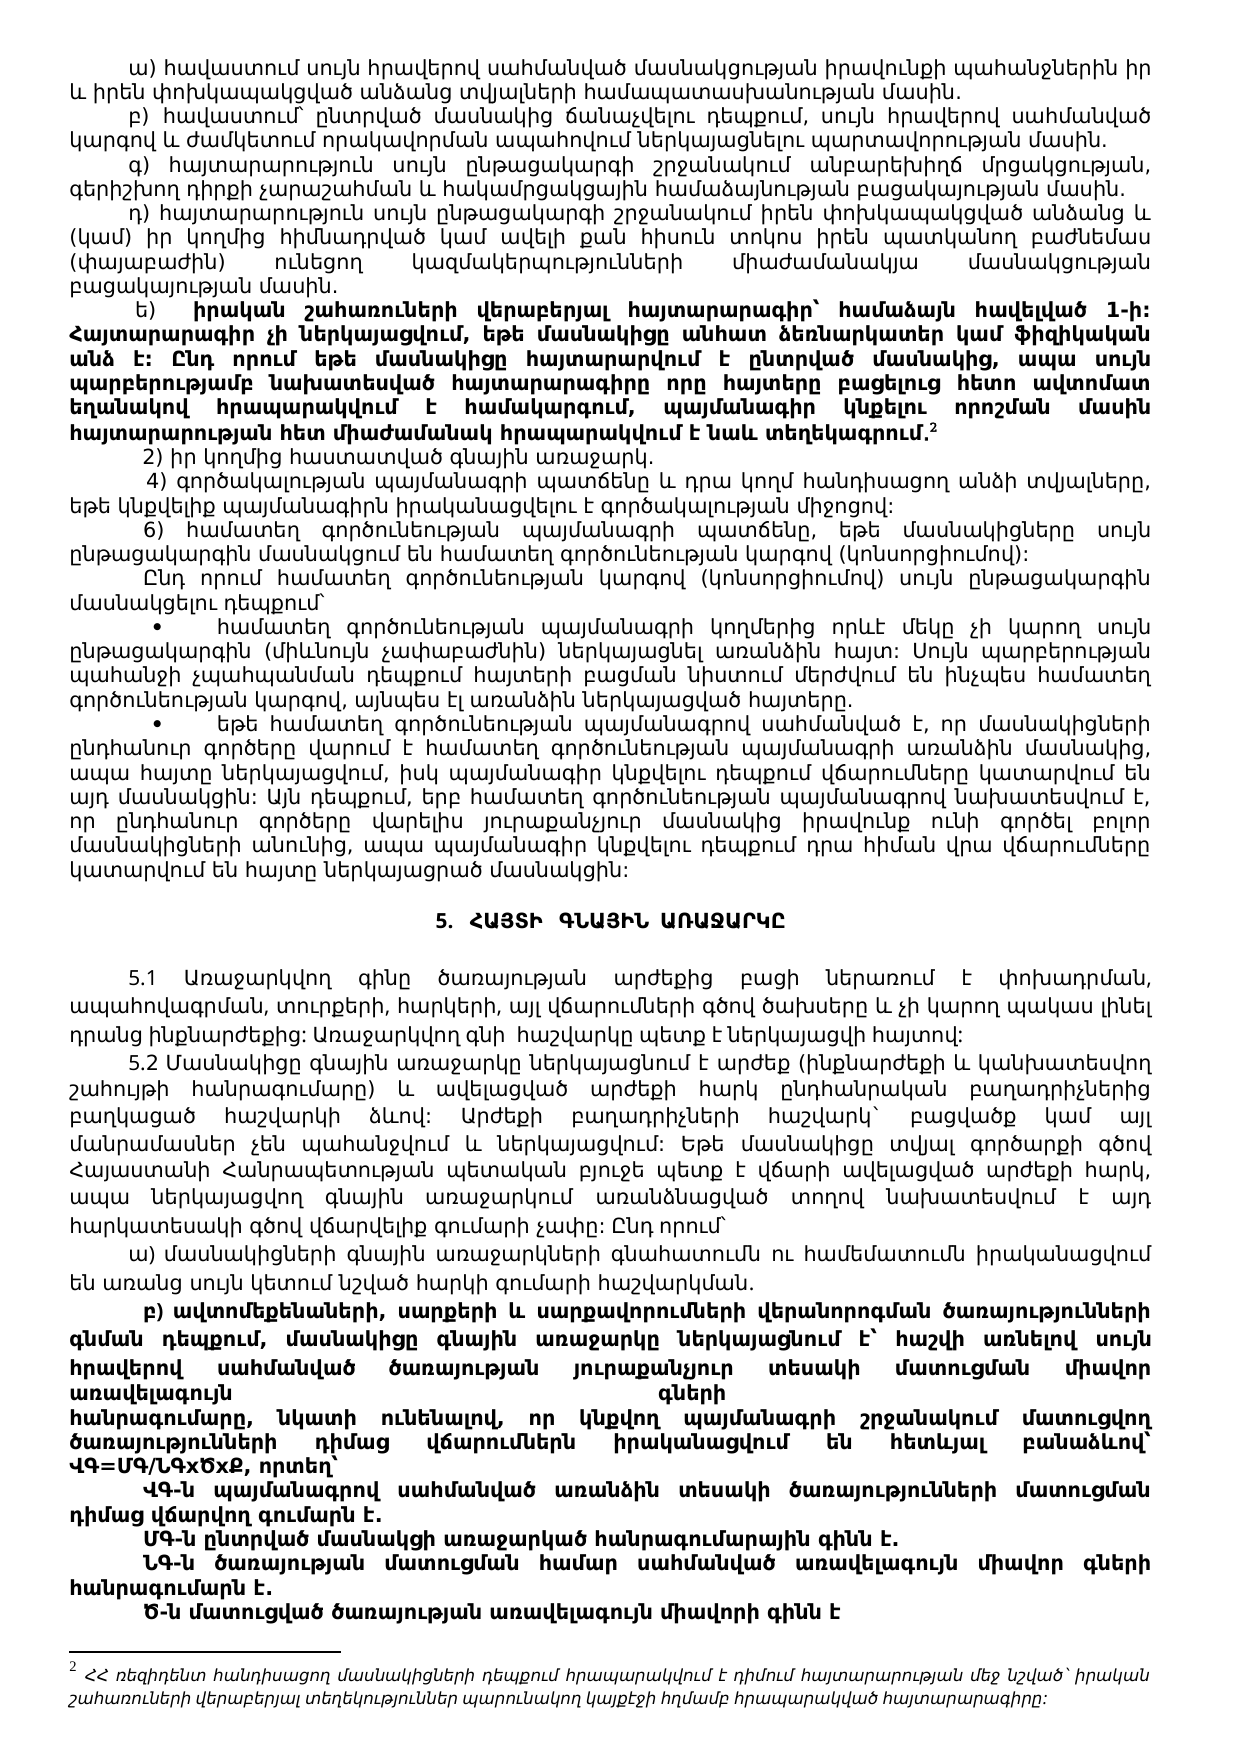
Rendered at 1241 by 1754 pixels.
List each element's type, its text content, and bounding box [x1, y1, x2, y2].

text բ) ավտոմեքենաների, սարքերի և սարքավորումների վերանորոգման ծառայությունների գնման դեպքում, մասնակիցը գնային առաջարկը ներկայացնում է՝ հաշվի առնելով սույն հրավերով սահմանված ծառայության յուրաքանչյուր տեսակի մատուցման միավոր առավելագույն գների հանրագումարը, նկատի ունենալով, որ կնքվող պայմանագրի շրջանակում մատուցվող ծառայությունների դիմաց վճարումներն իրականացվում են հետևյալ բանաձևով՝ ՎԳ=ՄԳ/ՆԳxԾxՔ, որտեղ՝ [69, 1296, 1152, 1478]
list եթե համատեղ գործունեության պայմանագրով սահմանված է, որ մասնակիցների ընդհանուր գործերը վարում է համատեղ գործունեության պայմանագրի առանձին մասնակից, ապա հայտը ներկայացվում, իսկ պայմանագիր կնքվելու դեպքում վճարումները կատարվում են այդ մասնակցին: Այն դեպքում, երբ համատեղ գործունեության պայմանագրով նախատեսվում է, որ ընդհանուր գործերը վարելիս յուրաքանչյուր մասնակից իրավունք ունի գործել բոլոր մասնակիցների անունից, ապա պայմանագիր կնքվելու դեպքում դրա հիման վրա վճարումները կատարվում են հայտը ներկայացրած մասնակցին: [69, 712, 1152, 882]
list համատեղ գործունեության պայմանագրի կողմերից որևէ մեկը չի կարող սույն ընթացակարգին (միևնույն չափաբաժնին) ներկայացնել առանձին հայտ: Սույն պարբերության պահանջի չպահպանման դեպքում հայտերի բացման նիստում մերժվում են ինչպես համատեղ գործունեության կարգով, այնպես էլ առանձին ներկայացված հայտերը. [69, 615, 1152, 712]
text ա) մասնակիցների գնային առաջարկների գնահատումն ու համեմատումն իրականացվում են առանց սույն կետում նշված հարկի գումարի հաշվարկման. [69, 1239, 1152, 1296]
text 6) համատեղ գործունեության պայմանագրի պատճենը, եթե մասնակիցները սույն ընթացակարգին մասնակցում են համատեղ գործունեության կարգով (կոնսորցիումով): [69, 518, 1152, 566]
text 2) իր կողմից հաստատված գնային առաջարկ. [69, 445, 1152, 469]
text ե) իրական շահառուների վերաբերյալ հայտարարագիր՝ համաձայն հավելված 1-ի: Հայտարարագիր չի ներկայացվում, եթե մասնակիցը անհատ ձեռնարկատեր կամ ֆիզիկական անձ է: Ընդ որում եթե մասնակիցը հայտարարվում է ընտրված մասնակից, ապա սույն պարբերությամբ նախատեսված հայտարարագիրը որը հայտերը բացելուց հետո ավտոմատ եղանակով հրապարակվում է համակարգում, պայմանագիր կնքելու որոշման մասին հայտարարության հետ միաժամանակ հրապարակվում է նաև տեղեկագրում․ [69, 298, 1152, 445]
text ՎԳ-ն պայմանագրով սահմանված առանձին տեսակի ծառայությունների մատուցման դիմաց վճարվող գումարն է. [69, 1478, 1152, 1527]
text Ընդ որում համատեղ գործունեության կարգով (կոնսորցիումով) սույն ընթացակարգին մասնակցելու դեպքում՝ [69, 566, 1152, 615]
text բ) հավաստում՝ ընտրված մասնակից ճանաչվելու դեպքում, սույն հրավերով սահմանված կարգով և ժամկետում որակավորման ապահովում ներկայացնելու պարտավորության մասին. [69, 104, 1152, 153]
text Ծ-ն մատուցված ծառայության առավելագույն միավորի գինն է [69, 1600, 1152, 1624]
text ա) հավաստում սույն հրավերով սահմանված մասնակցության իրավունքի պահանջներին իր և իրեն փոխկապակցված անձանց տվյալների համապատասխանության մասին. [69, 56, 1152, 104]
text 4) գործակալության պայմանագրի պատճենը և դրա կողմ հանդիսացող անձի տվյալները, եթե կնքվելիք պայմանագիրն իրականացվելու է գործակալության միջոցով: [69, 469, 1152, 518]
text ՄԳ-ն ընտրված մասնակցի առաջարկած հանրագումարային գինն է. [69, 1527, 1152, 1551]
text 5.2 Մասնակիցը գնային առաջարկը ներկայացնում է արժեք (ինքնարժեքի և կանխատեսվող շահույթի հանրագումարը) և ավելացված արժեքի հարկ ընդհանրական բաղադրիչներից բաղկացած հաշվարկի ձևով: Արժեքի բաղադրիչների հաշվարկ` բացվածք կամ այլ մանրամասներ չեն պահանջվում և ներկայացվում: Եթե մասնակիցը տվյալ գործարքի գծով Հայաստանի Հանրապետության պետական բյուջե պետք է վճարի ավելացված արժեքի հարկ, ապա ներկայացվող գնային առաջարկում առանձնացված տողով նախատեսվում է այդ հարկատեսակի գծով վճարվելիք գումարի չափը: Ընդ որում՝ [69, 1048, 1152, 1239]
text ՆԳ-ն ծառայության մատուցման համար սահմանված առավելագույն միավոր գների հանրագումարն է. [69, 1551, 1152, 1600]
text 5. ՀԱՅՏԻ ԳՆԱՅԻՆ ԱՌԱՋԱՐԿԸ [69, 906, 1152, 935]
text դ) հայտարարություն սույն ընթացակարգի շրջանակում իրեն փոխկապակցված անձանց և (կամ) իր կողմից հիմնադրված կամ ավելի քան հիսուն տոկոս իրեն պատկանող բաժնեմաս (փայաբաժին) ունեցող կազմակերպությունների միաժամանակյա մասնակցության բացակայության մասին. [69, 201, 1152, 298]
text 5.1 Առաջարկվող գինը ծառայության արժեքից բացի ներառում է փոխադրման, ապահովագրման, տուրքերի, հարկերի, այլ վճարումների գծով ծախսերը և չի կարող պակաս լինել դրանց ինքնարժեքից: Առաջարկվող գնի հաշվարկը պետք է ներկայացվի հայտով: [69, 963, 1152, 1048]
text գ) հայտարարություն սույն ընթացակարգի շրջանակում անբարեխիղճ մրցակցության, գերիշխող դիրքի չարաշահման և հակամրցակցային համաձայնության բացակայության մասին. [69, 153, 1152, 201]
